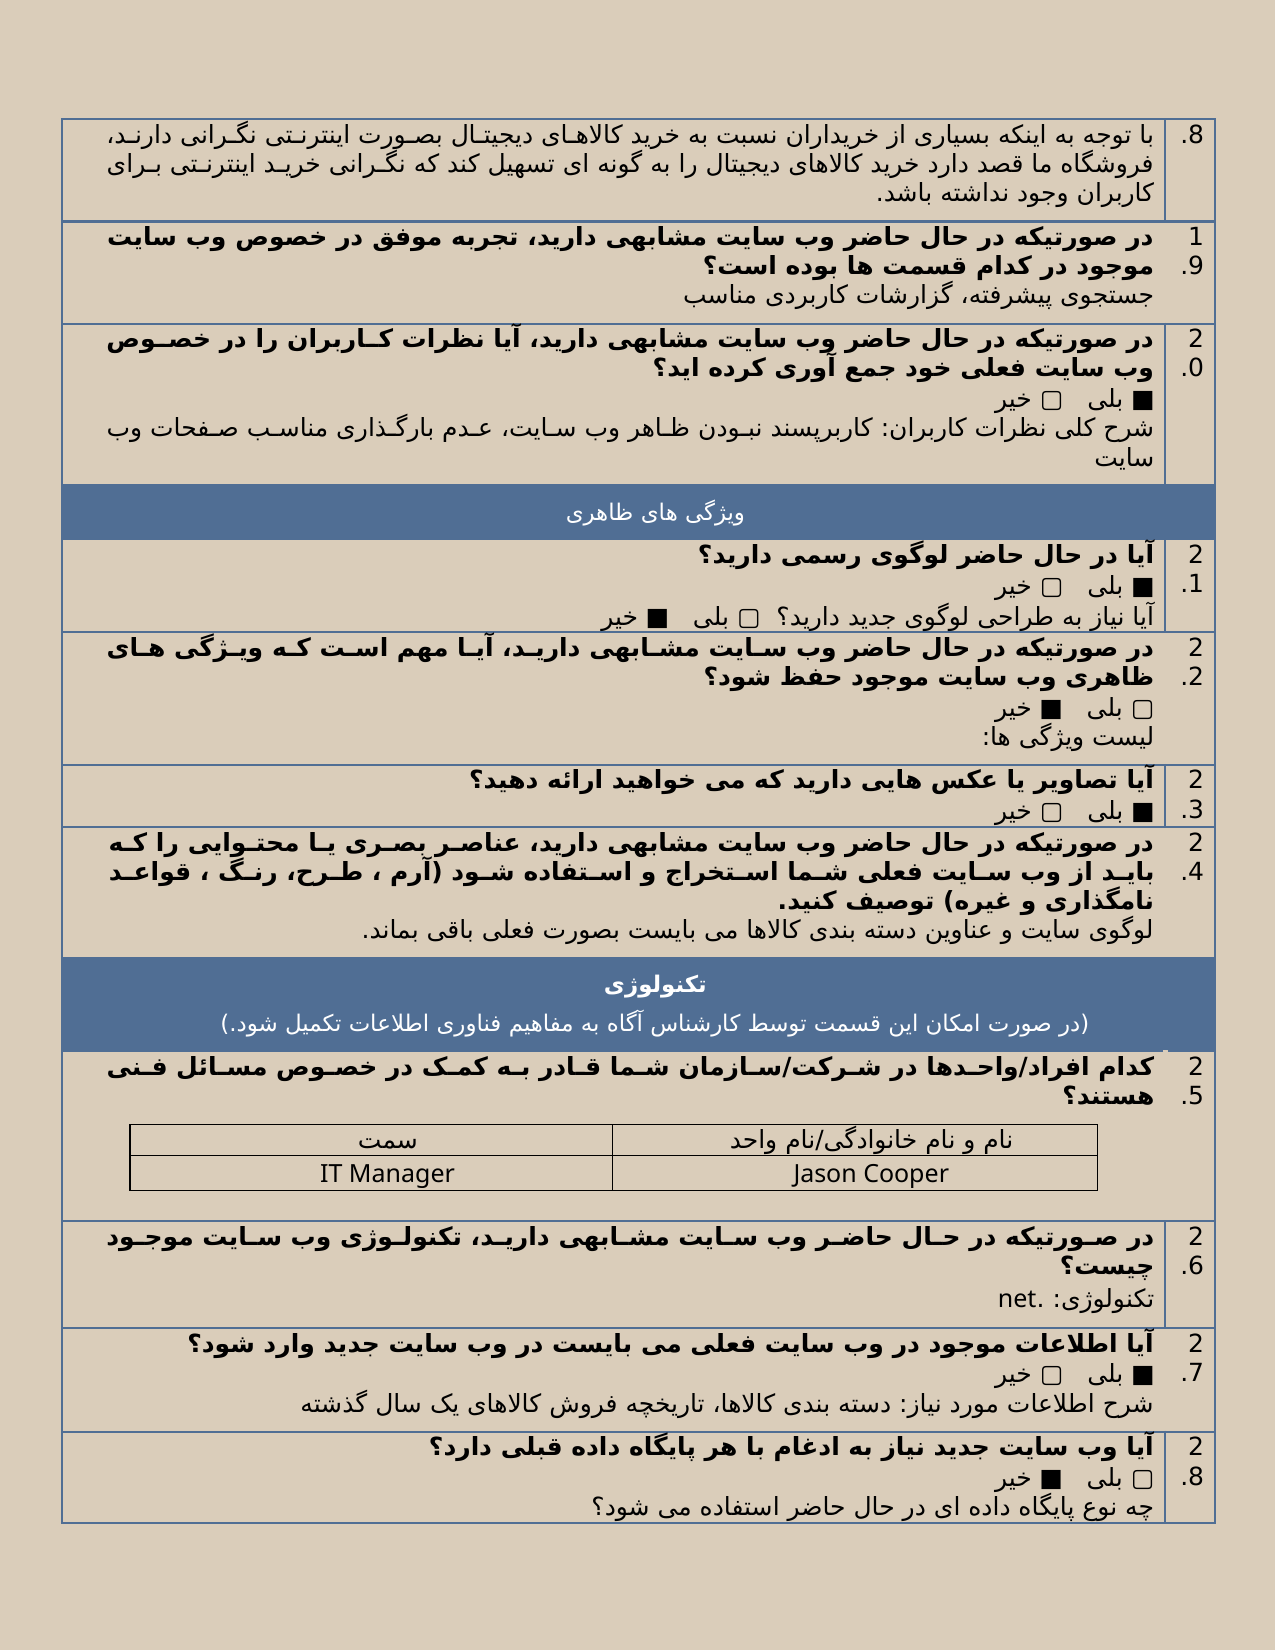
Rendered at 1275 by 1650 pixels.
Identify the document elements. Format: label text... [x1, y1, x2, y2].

table_cell 23. [1166, 766, 1214, 826]
table_cell 27. [1165, 1329, 1214, 1431]
table_cell 21. [1166, 540, 1214, 631]
table_cell 20. [1166, 325, 1214, 484]
table_cell در صورتیکه در حال حاضر وب سایت مشابهی دارید، تجربه موفق در خصوص وب سایت موجود در کدام قسمت ها بوده است؟ جستجوی پیشرفته، گزارشات کاربردی مناسب [63, 223, 1165, 322]
table_cell 25. [1165, 1050, 1214, 1220]
table_cell ویژگی های ظاهری [63, 486, 1214, 538]
table_cell کدام افراد/واحدها در شرکت/سازمان شما قادر به کمک در خصوص مسائل فنی هستند؟ . [63, 1050, 1165, 1220]
table_cell تکنولوژی (در صورت امکان این قسمت توسط کارشناس آگاه به مفاهیم فناوری اطلاعات تکمیل شود.) [63, 957, 1214, 1050]
table_cell آیا اطلاعات موجود در وب سایت فعلی می بایست در وب سایت جدید وارد شود؟ ■ بلی ▢ خیر شرح اطلاعات مورد نیاز: دسته بندی کالاها، تاریخچه فروش کالاهای یک سال گذشته [63, 1329, 1165, 1431]
table_cell آیا در حال حاضر لوگوی رسمی دارید؟ ■ بلی ▢ خیر آیا نیاز به طراحی لوگوی جدید دارید؟ ▢ بلی ■ خیر [63, 540, 1164, 631]
table_cell در صورتیکه در حال حاضر وب سایت مشابهی دارید، آیا مهم است که ویژگی های ظاهری وب سایت موجود حفظ شود؟ ▢ بلی ■ خیر لیست ویژگی ها: [63, 633, 1165, 764]
table_cell در صورتیکه در حال حاضر وب سایت مشابهی دارید، تکنولوژی وب سایت موجود چیست؟ تکنولوژی: .net [63, 1222, 1164, 1327]
table_cell 22. [1165, 633, 1214, 764]
table_cell 19. [1165, 223, 1214, 322]
table_cell در صورتیکه در حال حاضر وب سایت مشابهی دارید، عناصر بصری یا محتوایی را که باید از وب سایت فعلی شما استخراج و استفاده شود (آرم ، طرح، رنگ ، قواعد نامگذاری و غیره) توصیف کنید. لوگوی سایت و عناوین دسته بندی کالاها می بایست بصورت فعلی باقی بماند. [63, 828, 1165, 957]
table_cell 28. [1166, 1433, 1214, 1522]
table_cell 24. [1165, 828, 1214, 957]
table_cell 26. [1166, 1222, 1214, 1327]
table_cell 18. [1166, 120, 1214, 220]
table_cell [63, 1433, 1164, 1522]
table_cell آیا تصاویر یا عکس هایی دارید که می خواهید ارائه دهید؟ ■ بلی ▢ خیر [63, 766, 1164, 826]
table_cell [63, 120, 1164, 220]
table_cell در صورتیکه در حال حاضر وب سایت مشابهی دارید، آیا نظرات کاربران را در خصوص وب سایت فعلی خود جمع آوری کرده اید؟ ■ بلی ▢ خیر شرح کلی نظرات کاربران: کاربرپسند نبودن ظاهر وب سایت، عدم بارگذاری مناسب صفحات وب سایت [63, 325, 1164, 484]
